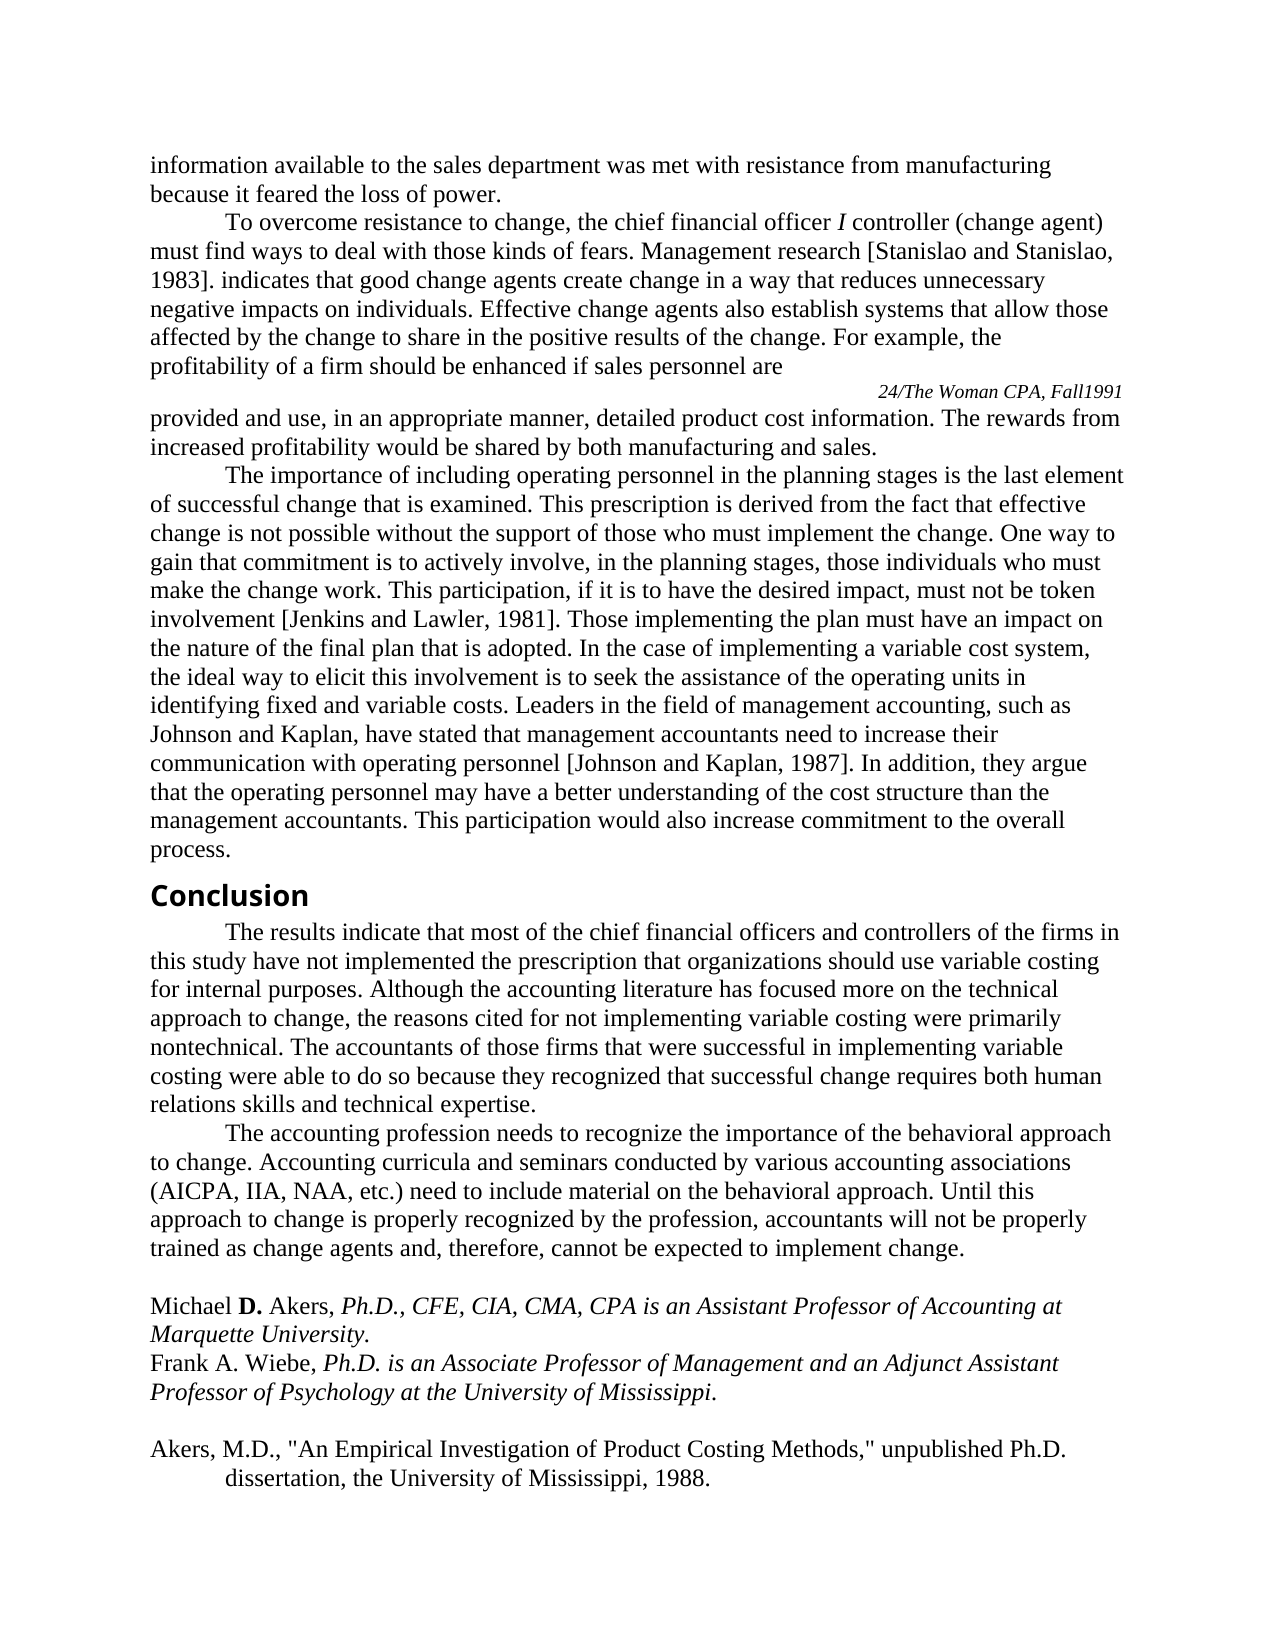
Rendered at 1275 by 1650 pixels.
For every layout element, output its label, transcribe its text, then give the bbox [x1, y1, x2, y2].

text 24/The Woman CPA, Fall1991 [150, 380, 1125, 403]
text The importance of including operating personnel in the planning stages is the last element of successful change that is examined. This prescription is derived from the fact that effective change is not possible without the support of those who must implement the change. One way to gain that commitment is to actively involve, in the planning stages, those individuals who must make the change work. This participation, if it is to have the desired impact, must not be token involvement [Jenkins and Lawler, 1981]. Those implementing the plan must have an impact on the nature of the final plan that is adopted. In the case of implementing a variable cost system, the ideal way to elicit this involvement is to seek the assistance of the operating units in identifying fixed and variable costs. Leaders in the field of management accounting, such as Johnson and Kaplan, have stated that management accountants need to increase their communication with operating personnel [Johnson and Kaplan, 1987]. In addition, they argue that the operating personnel may have a better understanding of the cost structure than the management accountants. This participation would also increase commitment to the overall [150, 460, 1125, 834]
text Michael D. Akers, Ph.D., CFE, CIA, CMA, CPA is an Assistant Professor of Accounting at Marquette University. [150, 1291, 1125, 1348]
text process. [150, 834, 1125, 863]
text To overcome resistance to change, the chief financial officer I controller (change agent) must find ways to deal with those kinds of fears. Management research [Stanislao and Stanislao, 1983]. indicates that good change agents create change in a way that reduces unnecessary negative impacts on individuals. Effective change agents also establish systems that allow those affected by the change to share in the positive results of the change. For example, the profitability of a firm should be enhanced if sales personnel are [150, 207, 1125, 380]
text trained as change agents and, therefore, cannot be expected to implement change. [150, 1233, 1125, 1262]
text provided and use, in an appropriate manner, detailed product cost information. The rewards from increased profitability would be shared by both manufacturing and sales. [150, 403, 1125, 460]
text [150, 150, 1125, 207]
text The accounting profession needs to recognize the importance of the behavioral approach to change. Accounting curricula and seminars conducted by various accounting associations (AICPA, IIA, NAA, etc.) need to include material on the behavioral approach. Until this approach to change is properly recognized by the profession, accountants will not be properly [150, 1118, 1125, 1233]
text Frank A. Wiebe, Ph.D. is an Associate Professor of Management and an Adjunct Assistant Professor of Psychology at the University of Mississippi. [150, 1348, 1125, 1406]
text Akers, M.D., "An Empirical Investigation of Product Costing Methods," unpublished Ph.D. dissertation, the University of Mississippi, 1988. [150, 1434, 1125, 1492]
subtitle Conclusion [150, 875, 1125, 915]
text The results indicate that most of the chief financial officers and controllers of the firms in this study have not implemented the prescription that organizations should use variable costing for internal purposes. Although the accounting literature has focused more on the technical approach to change, the reasons cited for not implementing variable costing were primarily nontechnical. The accountants of those firms that were successful in implementing variable costing were able to do so because they recognized that successful change requires both human relations skills and technical expertise. [150, 917, 1125, 1118]
